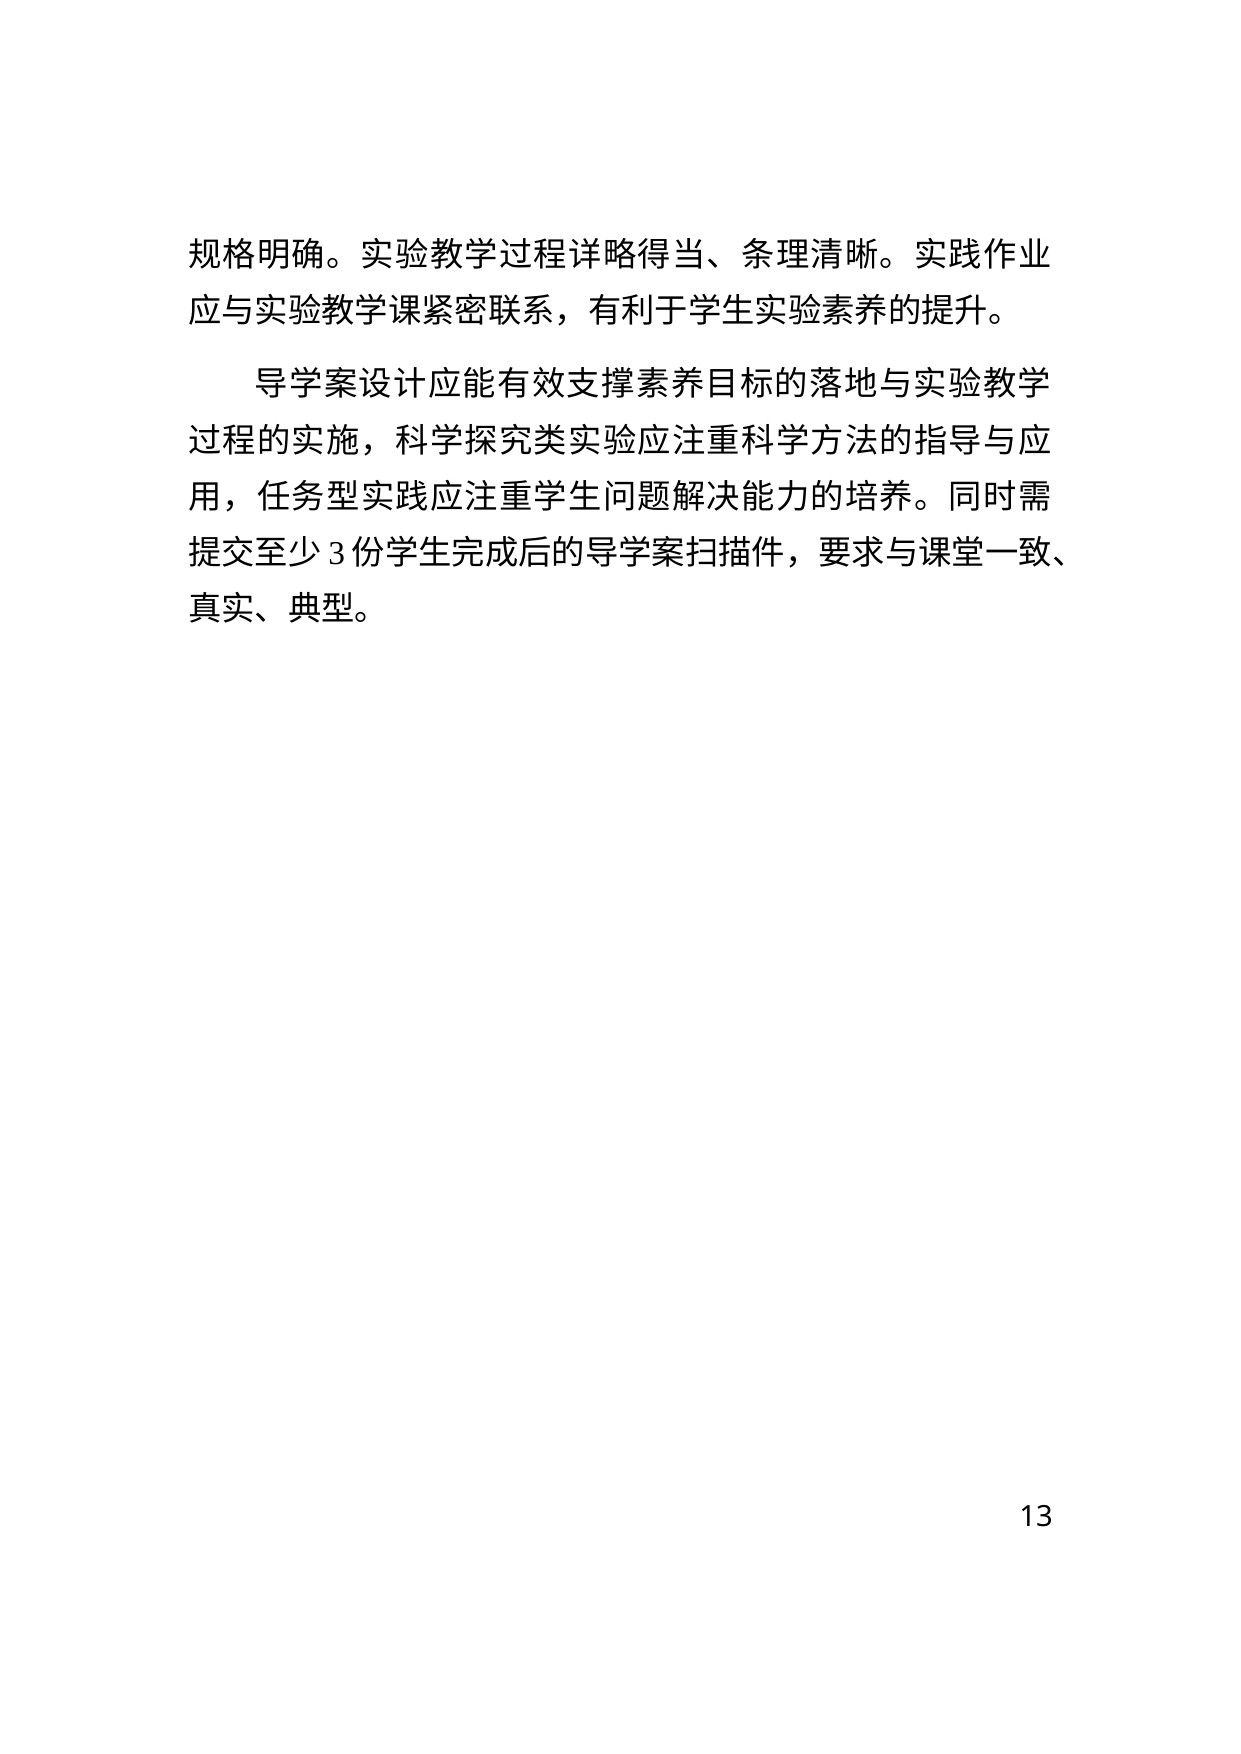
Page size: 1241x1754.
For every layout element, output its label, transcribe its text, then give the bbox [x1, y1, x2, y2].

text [188, 222, 1052, 334]
text 导学案设计应能有效支撑素养目标的落地与实验教学过程的实施，科学探究类实验应注重科学方法的指导与应用，任务型实践应注重学生问题解决能力的培养。同时需提交至少3份学生完成后的导学案扫描件，要求与课堂一致、真实、典型。 [188, 351, 1052, 632]
